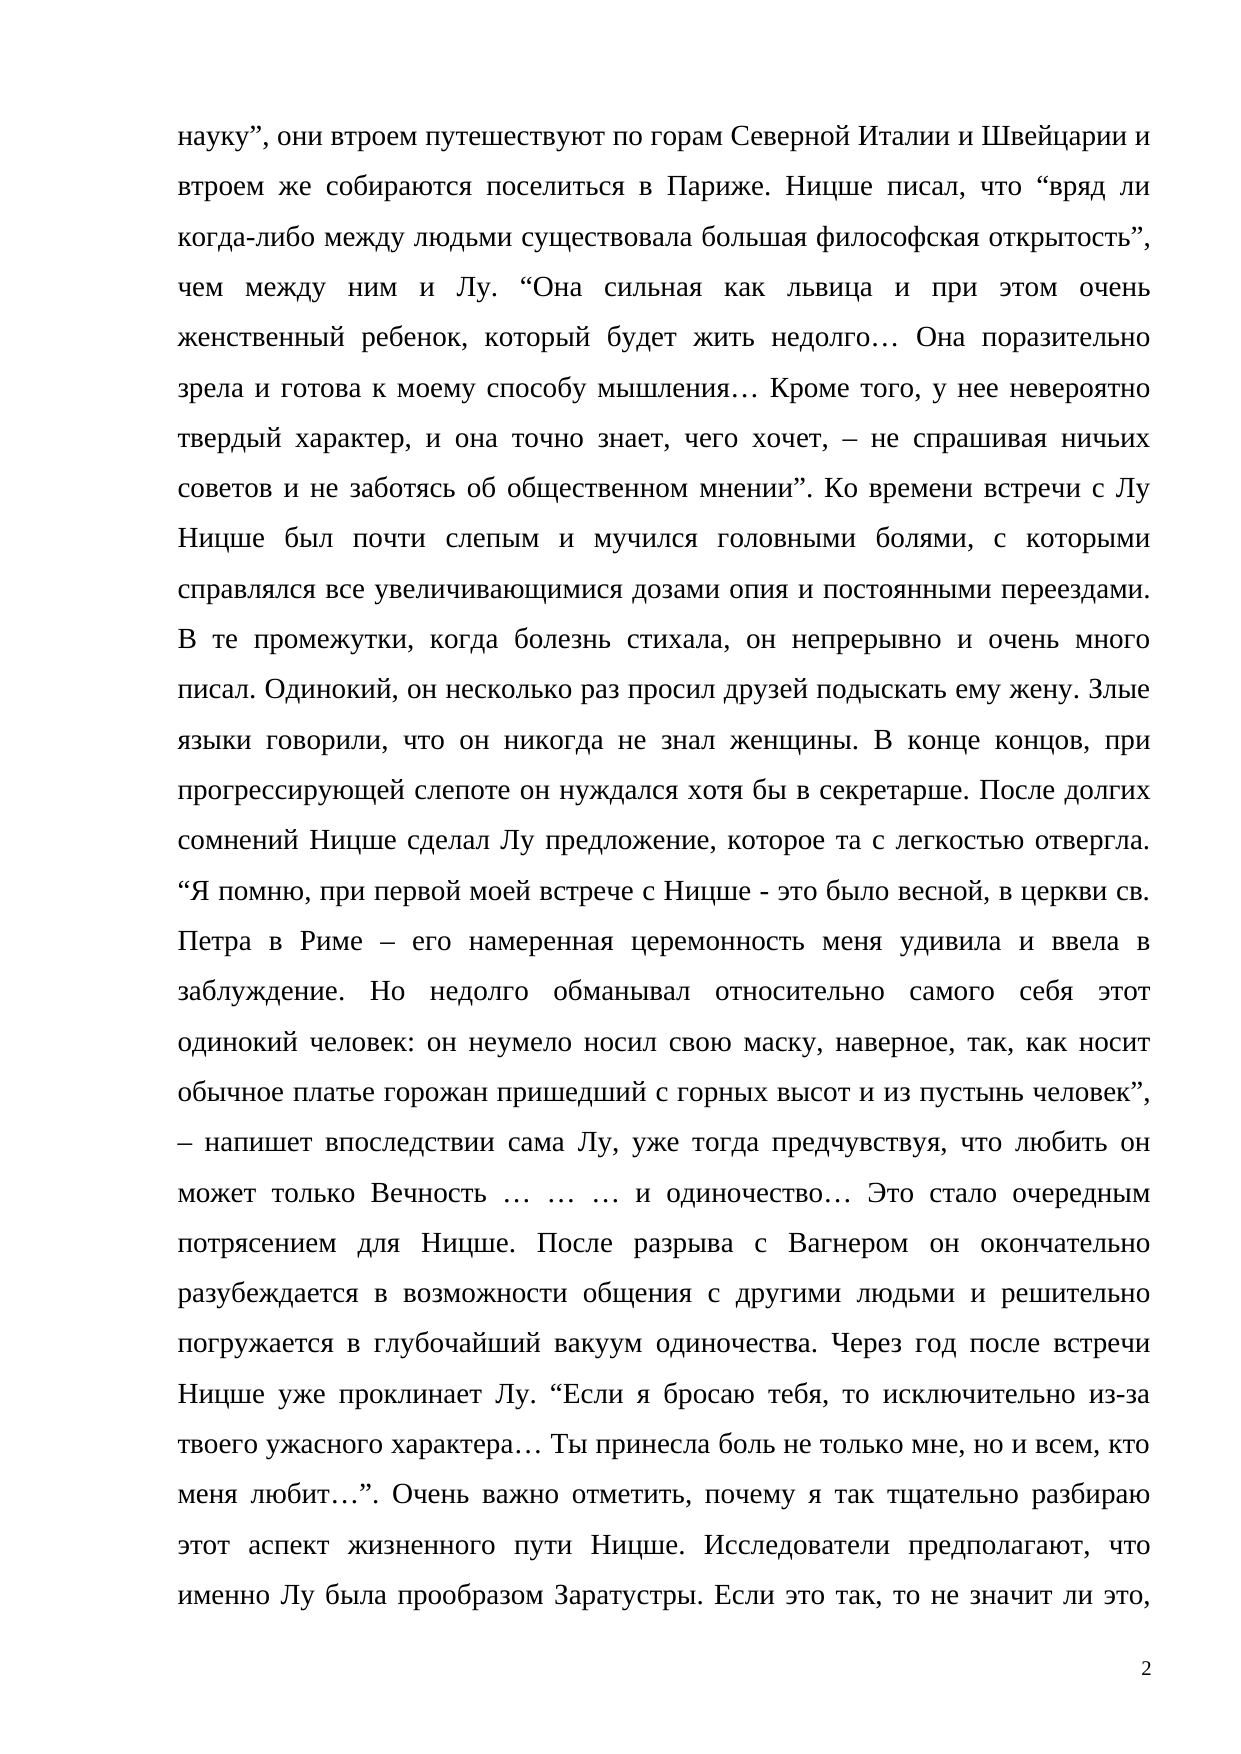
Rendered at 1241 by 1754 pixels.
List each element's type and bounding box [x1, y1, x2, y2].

text [177, 118, 1152, 1611]
